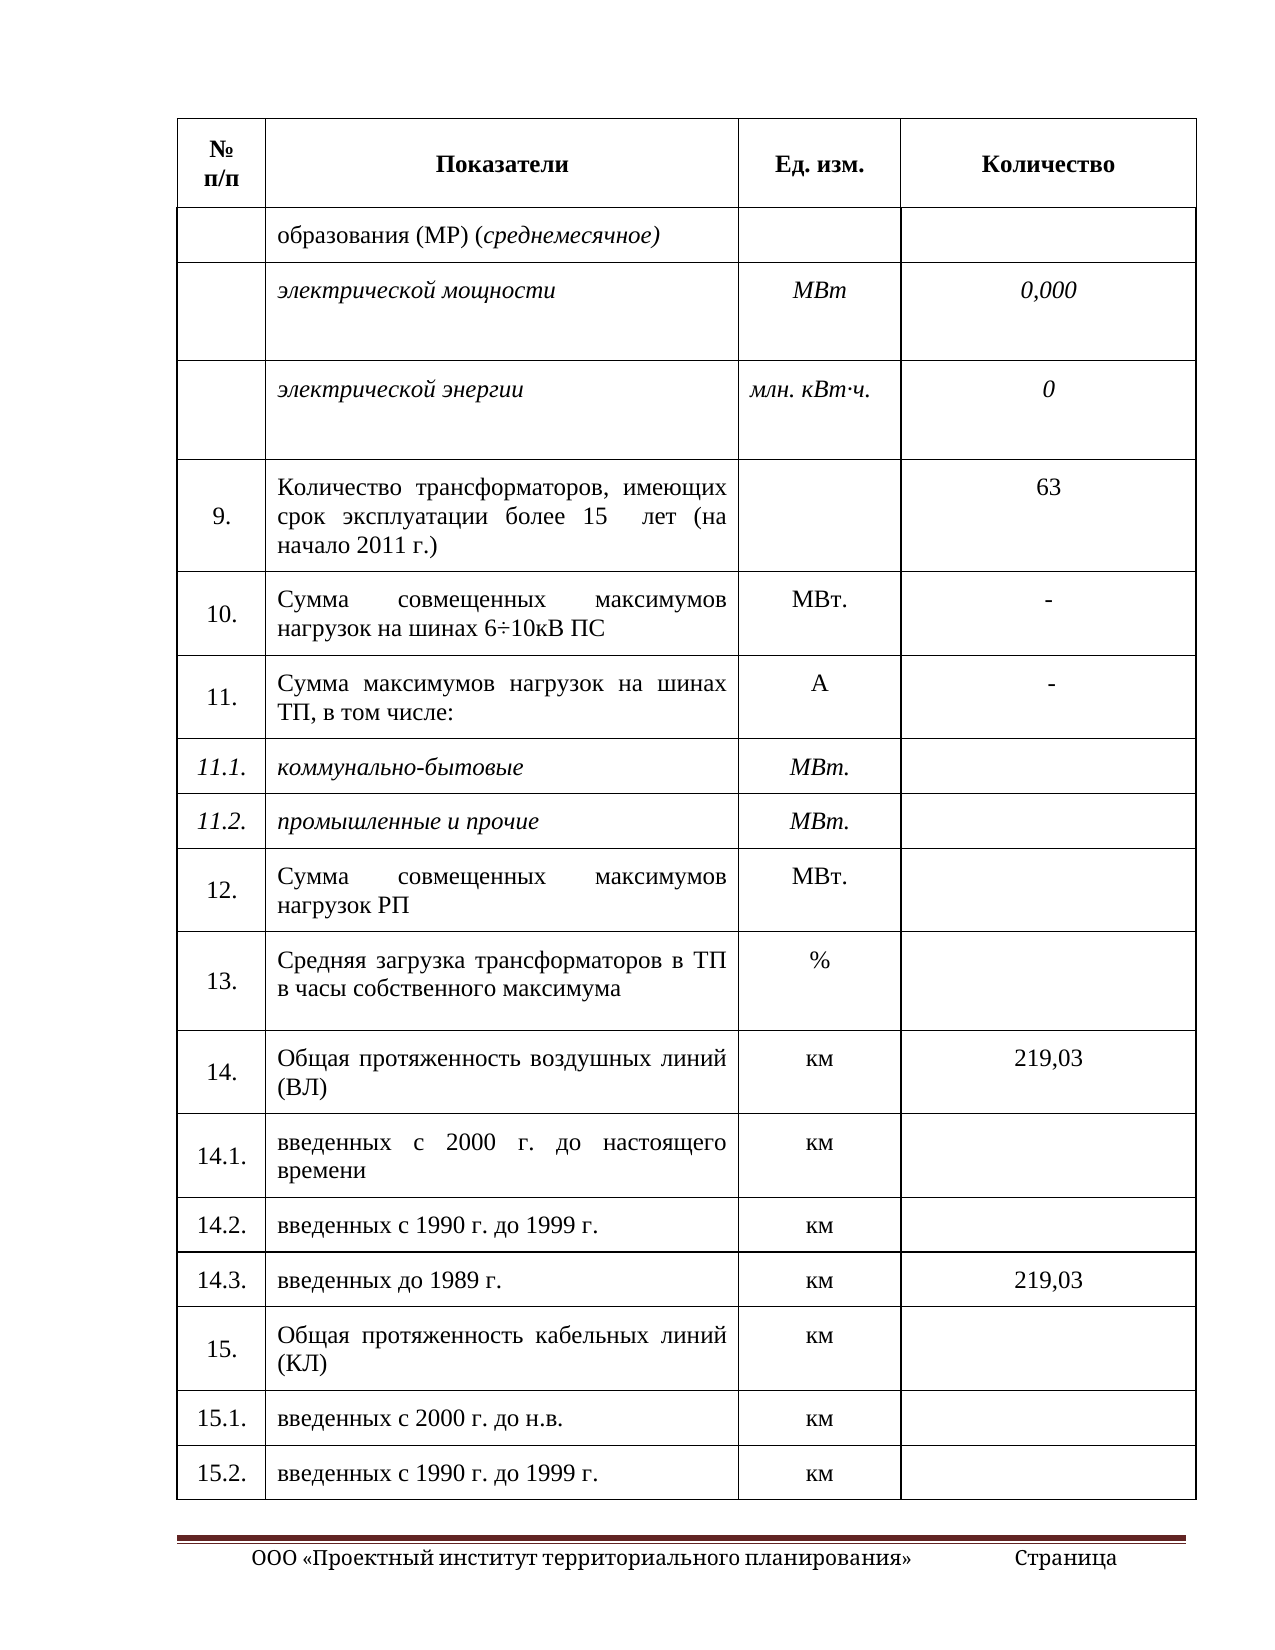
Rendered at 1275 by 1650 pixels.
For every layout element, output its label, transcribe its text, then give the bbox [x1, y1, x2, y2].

table_cell 219,03 [902, 1031, 1195, 1113]
table_cell [902, 208, 1195, 262]
table_cell [178, 263, 265, 360]
table_cell А [739, 656, 900, 738]
table_cell Средняя загрузка трансформаторов в ТП в часы собственного максимума [266, 932, 738, 1029]
table_cell км [739, 1307, 900, 1390]
table_cell промышленные и прочие [266, 794, 738, 848]
table_cell 219,03 [902, 1253, 1195, 1306]
table_cell - [902, 656, 1195, 738]
table_cell [902, 1307, 1195, 1390]
table_cell 14.1. [178, 1114, 265, 1197]
table_cell [739, 460, 900, 571]
table_cell км [739, 1391, 900, 1444]
table_cell 0,000 [902, 263, 1195, 360]
table_cell - [902, 572, 1195, 654]
table_cell Сумма совмещенных максимумов нагрузок РП [266, 849, 738, 931]
table_cell МВт. [739, 849, 900, 931]
table_cell [178, 361, 265, 459]
table_cell км [739, 1031, 900, 1113]
table_cell [902, 1114, 1195, 1197]
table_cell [266, 208, 738, 262]
table_cell [902, 849, 1195, 931]
table_cell [902, 739, 1195, 793]
table_cell 0 [902, 361, 1195, 459]
table_cell км [739, 1114, 900, 1197]
table_cell Общая протяженность кабельных линий (КЛ) [266, 1307, 738, 1390]
table_cell [902, 1198, 1195, 1251]
table_cell МВт [739, 263, 900, 360]
table_cell Сумма максимумов нагрузок на шинах ТП, в том числе: [266, 656, 738, 738]
table_cell км [739, 1253, 900, 1306]
table_cell введенных до 1989 г. [266, 1253, 738, 1306]
table_cell МВт. [739, 794, 900, 848]
table_cell 10. [178, 572, 265, 654]
table_cell коммунально-бытовые [266, 739, 738, 793]
table_cell введенных с 2000 г. до н.в. [266, 1391, 738, 1444]
table_cell [902, 1446, 1195, 1499]
table_cell [902, 794, 1195, 848]
table_cell 12. [178, 849, 265, 931]
table_cell 9. [178, 460, 265, 571]
table_cell введенных с 1990 г. до 1999 г. [266, 1198, 738, 1251]
table_cell млн. кВт∙ч. [739, 361, 900, 459]
table_cell [902, 1391, 1195, 1444]
table_cell 14.3. [178, 1253, 265, 1306]
table_cell 14. [178, 1031, 265, 1113]
table_cell [902, 932, 1195, 1029]
table_cell МВт. [739, 739, 900, 793]
table_cell км [739, 1198, 900, 1251]
table_cell 63 [902, 460, 1195, 571]
table_cell 11. [178, 656, 265, 738]
table_cell 15. [178, 1307, 265, 1390]
table_header Ед. изм. [739, 119, 900, 207]
table_cell МВт. [739, 572, 900, 654]
table_header Показатели [266, 119, 738, 207]
table_cell 11.1. [178, 739, 265, 793]
table_cell введенных с 1990 г. до 1999 г. [266, 1446, 738, 1499]
table_cell электрической энергии [266, 361, 738, 459]
table_header Количество [901, 119, 1196, 207]
table_cell 15.2. [178, 1446, 265, 1499]
table_cell Общая протяженность воздушных линий (ВЛ) [266, 1031, 738, 1113]
table_cell электрической мощности [266, 263, 738, 360]
table_cell Количество трансформаторов, имеющих срок эксплуатации более 15 лет (на начало 2011 г.) [266, 460, 738, 571]
table_cell км [739, 1446, 900, 1499]
table_cell % [739, 932, 900, 1029]
table_cell 15.1. [178, 1391, 265, 1444]
table_cell 13. [178, 932, 265, 1029]
table_cell Сумма совмещенных максимумов нагрузок на шинах 6÷10кВ ПС [266, 572, 738, 654]
table_cell 8. [178, 208, 265, 262]
table_header № п/п [178, 119, 265, 207]
table_cell введенных с 2000 г. до настоящего времени [266, 1114, 738, 1197]
table_cell [739, 208, 900, 262]
table_cell 14.2. [178, 1198, 265, 1251]
table_cell 11.2. [178, 794, 265, 848]
